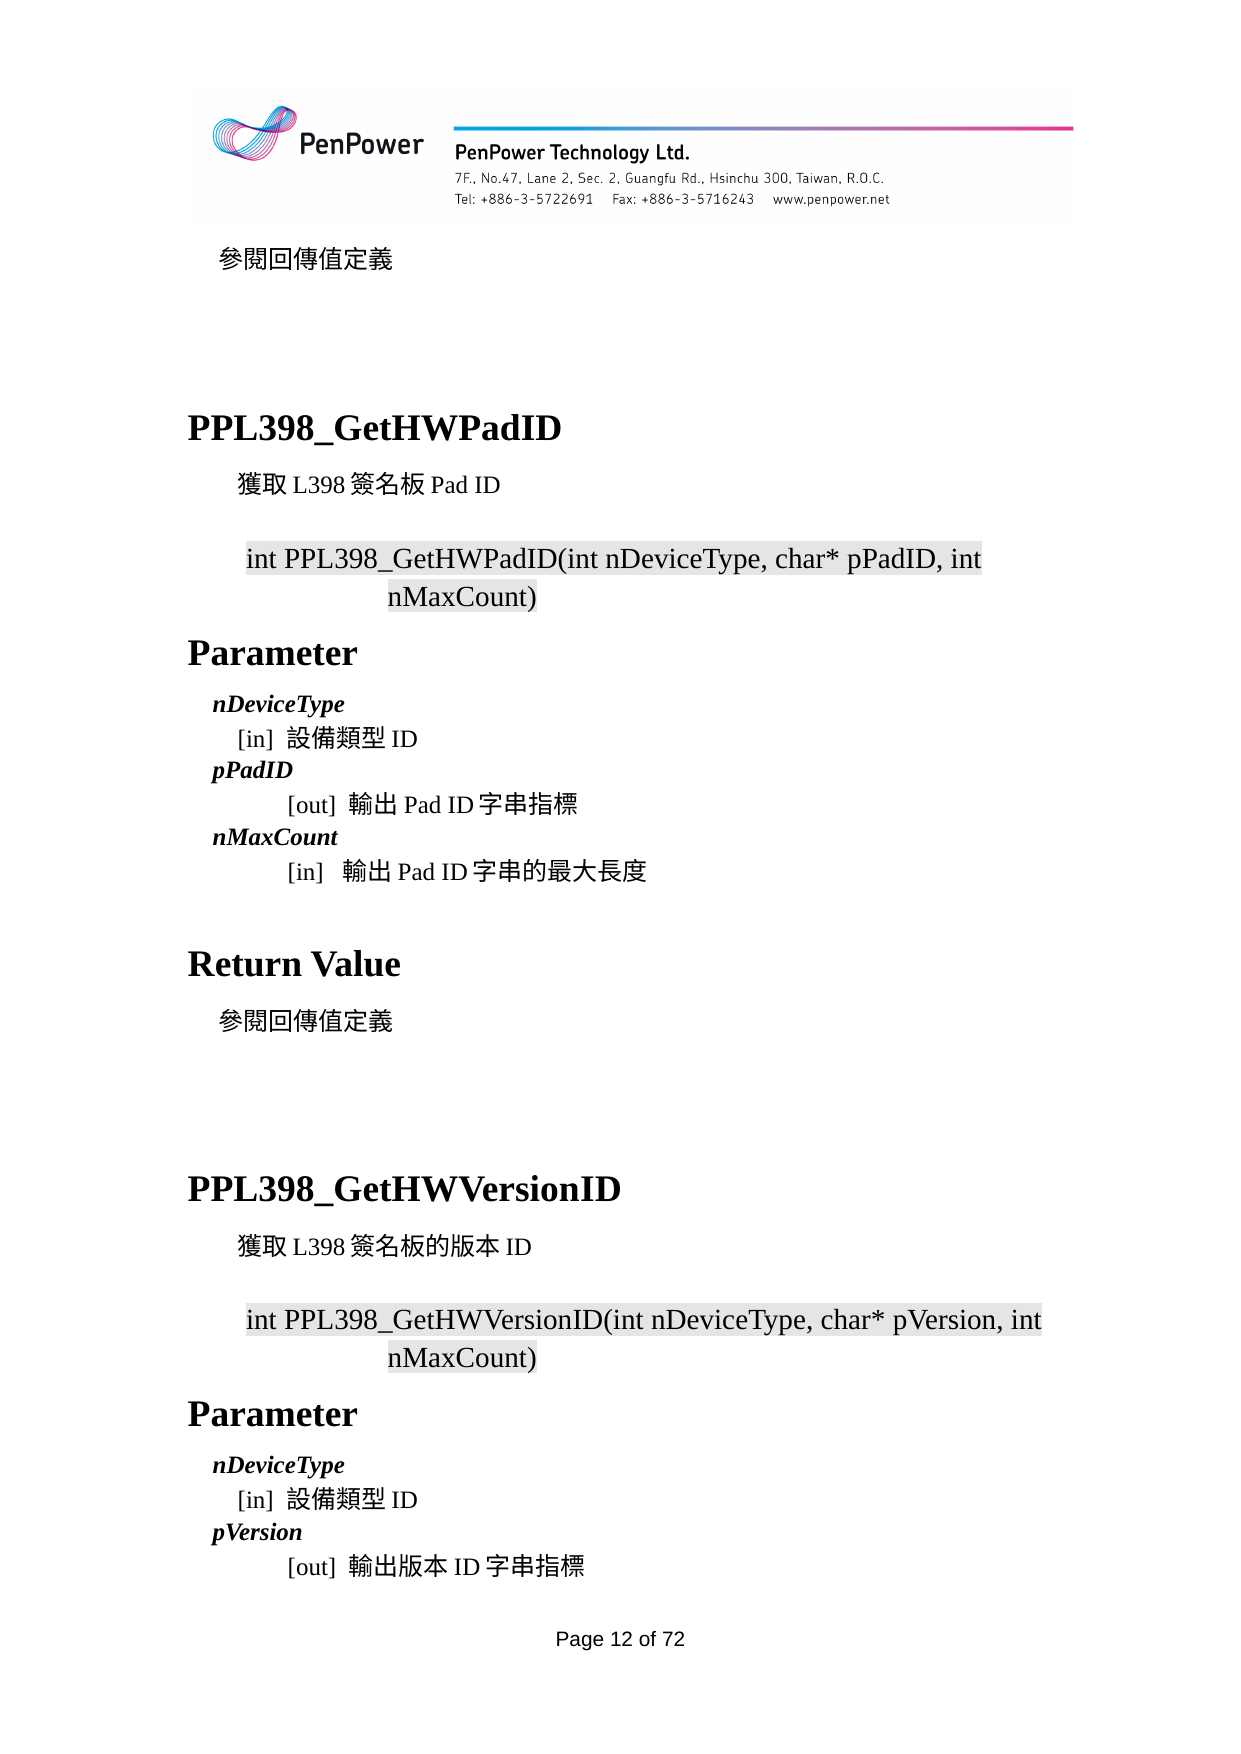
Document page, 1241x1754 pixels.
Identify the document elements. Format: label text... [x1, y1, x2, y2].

text Parameter [187, 1375, 1053, 1450]
text [in] 輸出Pad ID字串的最大長度 [187, 850, 1053, 888]
text int PPL398_GetHWPadID(int nDeviceType, char* pPadID, int [187, 539, 1053, 577]
text nMaxCount) [329, 577, 1053, 614]
text 獲取L398簽名板的版本ID [187, 1225, 1053, 1263]
text PPL398_GetHWVersionID [187, 1150, 1053, 1225]
text pPadID [187, 755, 1053, 784]
text Parameter [187, 614, 1053, 689]
text int PPL398_GetHWVersionID(int nDeviceType, char* pVersion, int [187, 1300, 1053, 1338]
text nMaxCount) [329, 1338, 1053, 1375]
text [in] 設備類型ID [187, 1479, 1053, 1517]
text [in] 設備類型ID [187, 718, 1053, 755]
text nMaxCount [187, 822, 1053, 850]
text Return Value [187, 925, 1053, 1000]
text [out] 輸出Pad ID字串指標 [187, 784, 1053, 822]
text [out] 輸出版本ID字串指標 [187, 1545, 1053, 1583]
text 參閱回傳值定義 [187, 239, 1053, 277]
text 獲取L398簽名板Pad ID [187, 464, 1053, 502]
text PPL398_GetHWPadID [187, 389, 1053, 464]
text 參閱回傳值定義 [187, 1000, 1053, 1038]
text nDeviceType [187, 1450, 1053, 1479]
picture [187, 88, 1074, 225]
text nDeviceType [187, 689, 1053, 718]
text pVersion [187, 1517, 1053, 1545]
